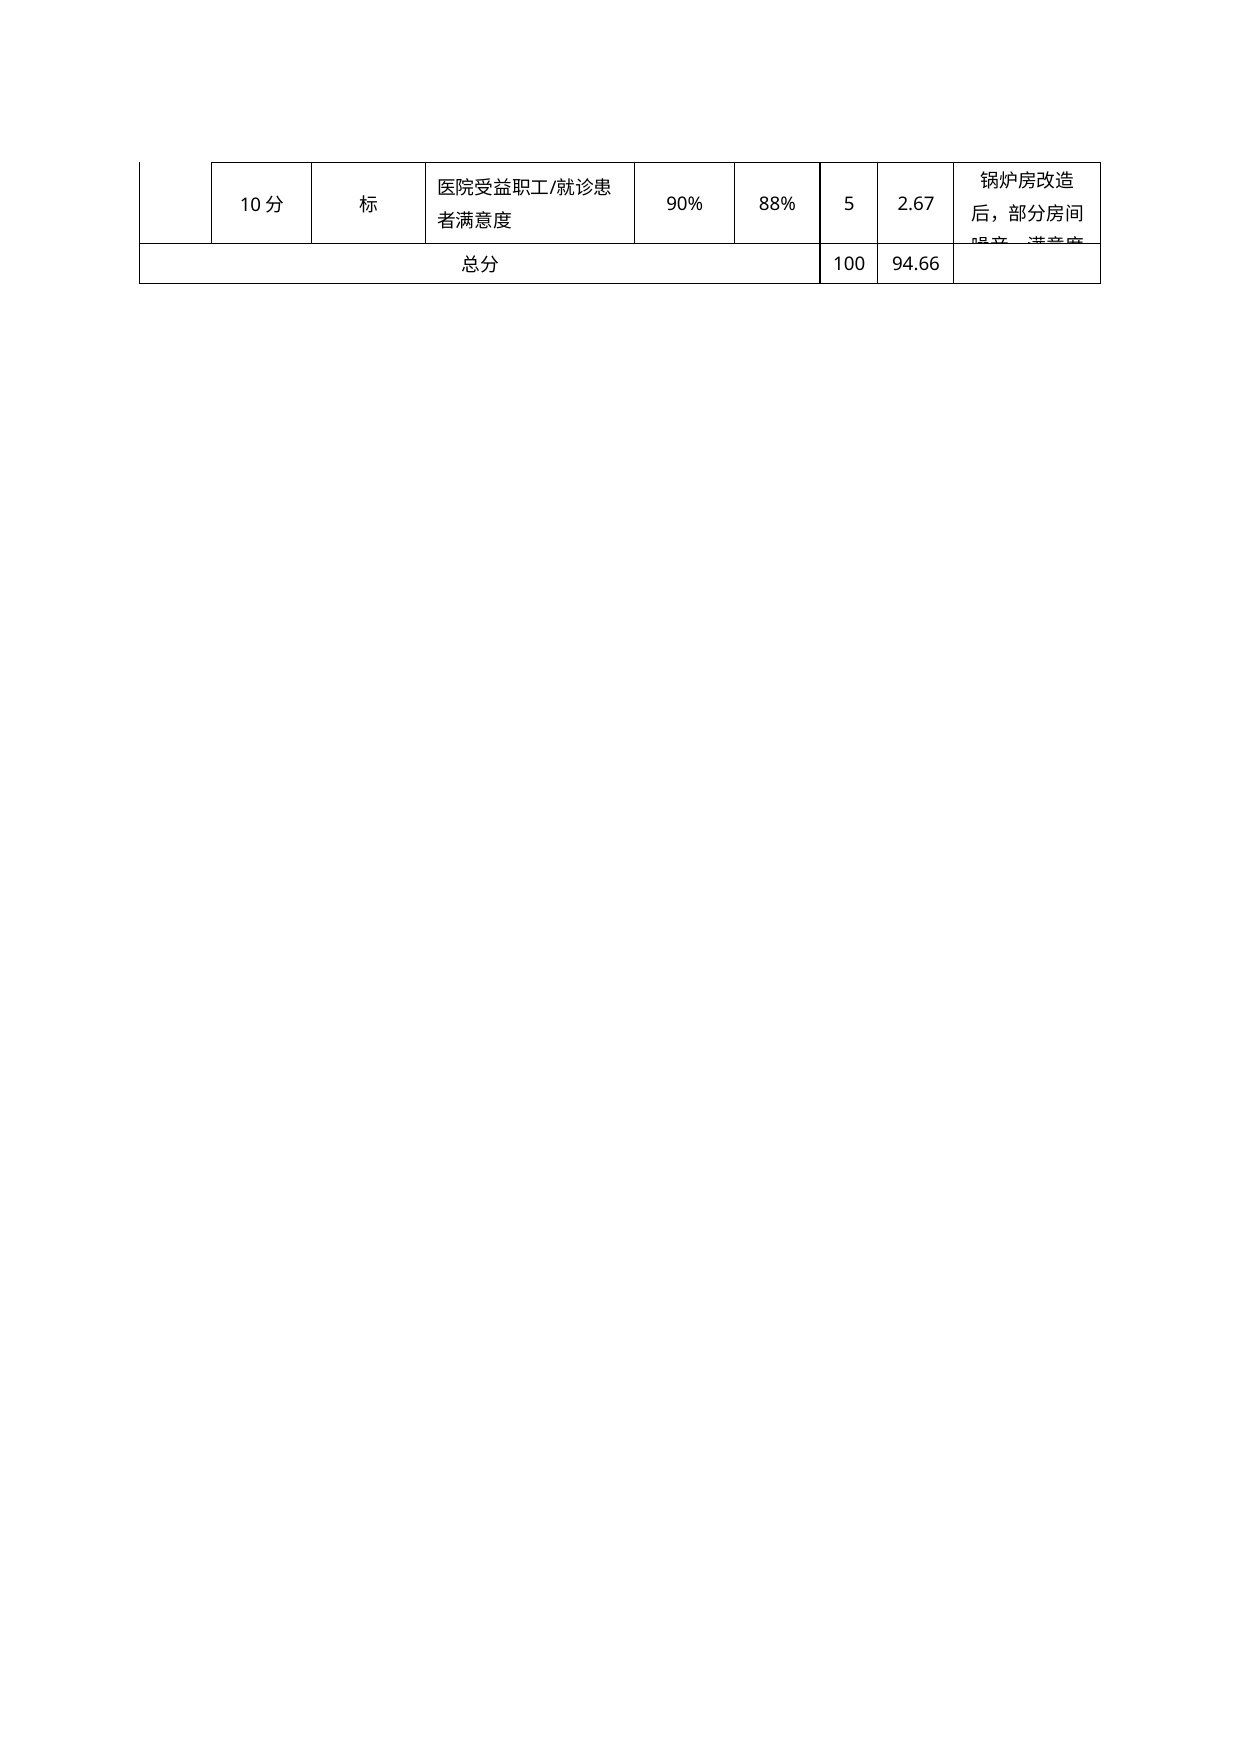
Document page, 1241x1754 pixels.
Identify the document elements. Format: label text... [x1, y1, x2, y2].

table_cell [954, 244, 1100, 283]
table_cell 94.66 [878, 244, 953, 283]
table_cell 锅炉房改造后，部分房间噪音，满意度下降 [954, 163, 1100, 243]
table_cell 5 [821, 163, 877, 243]
table_cell 88% [735, 163, 819, 243]
table_cell 满意度 指标 10分 [212, 163, 311, 243]
table_cell 90% [635, 163, 734, 243]
table_cell 医院受益职工/就诊患者满意度 [426, 163, 634, 243]
table_cell 服务对象满意度指标 [312, 163, 425, 243]
table_cell 100 [821, 244, 877, 283]
table_cell 总分 [140, 244, 819, 283]
table_cell 2.67 [878, 163, 953, 243]
